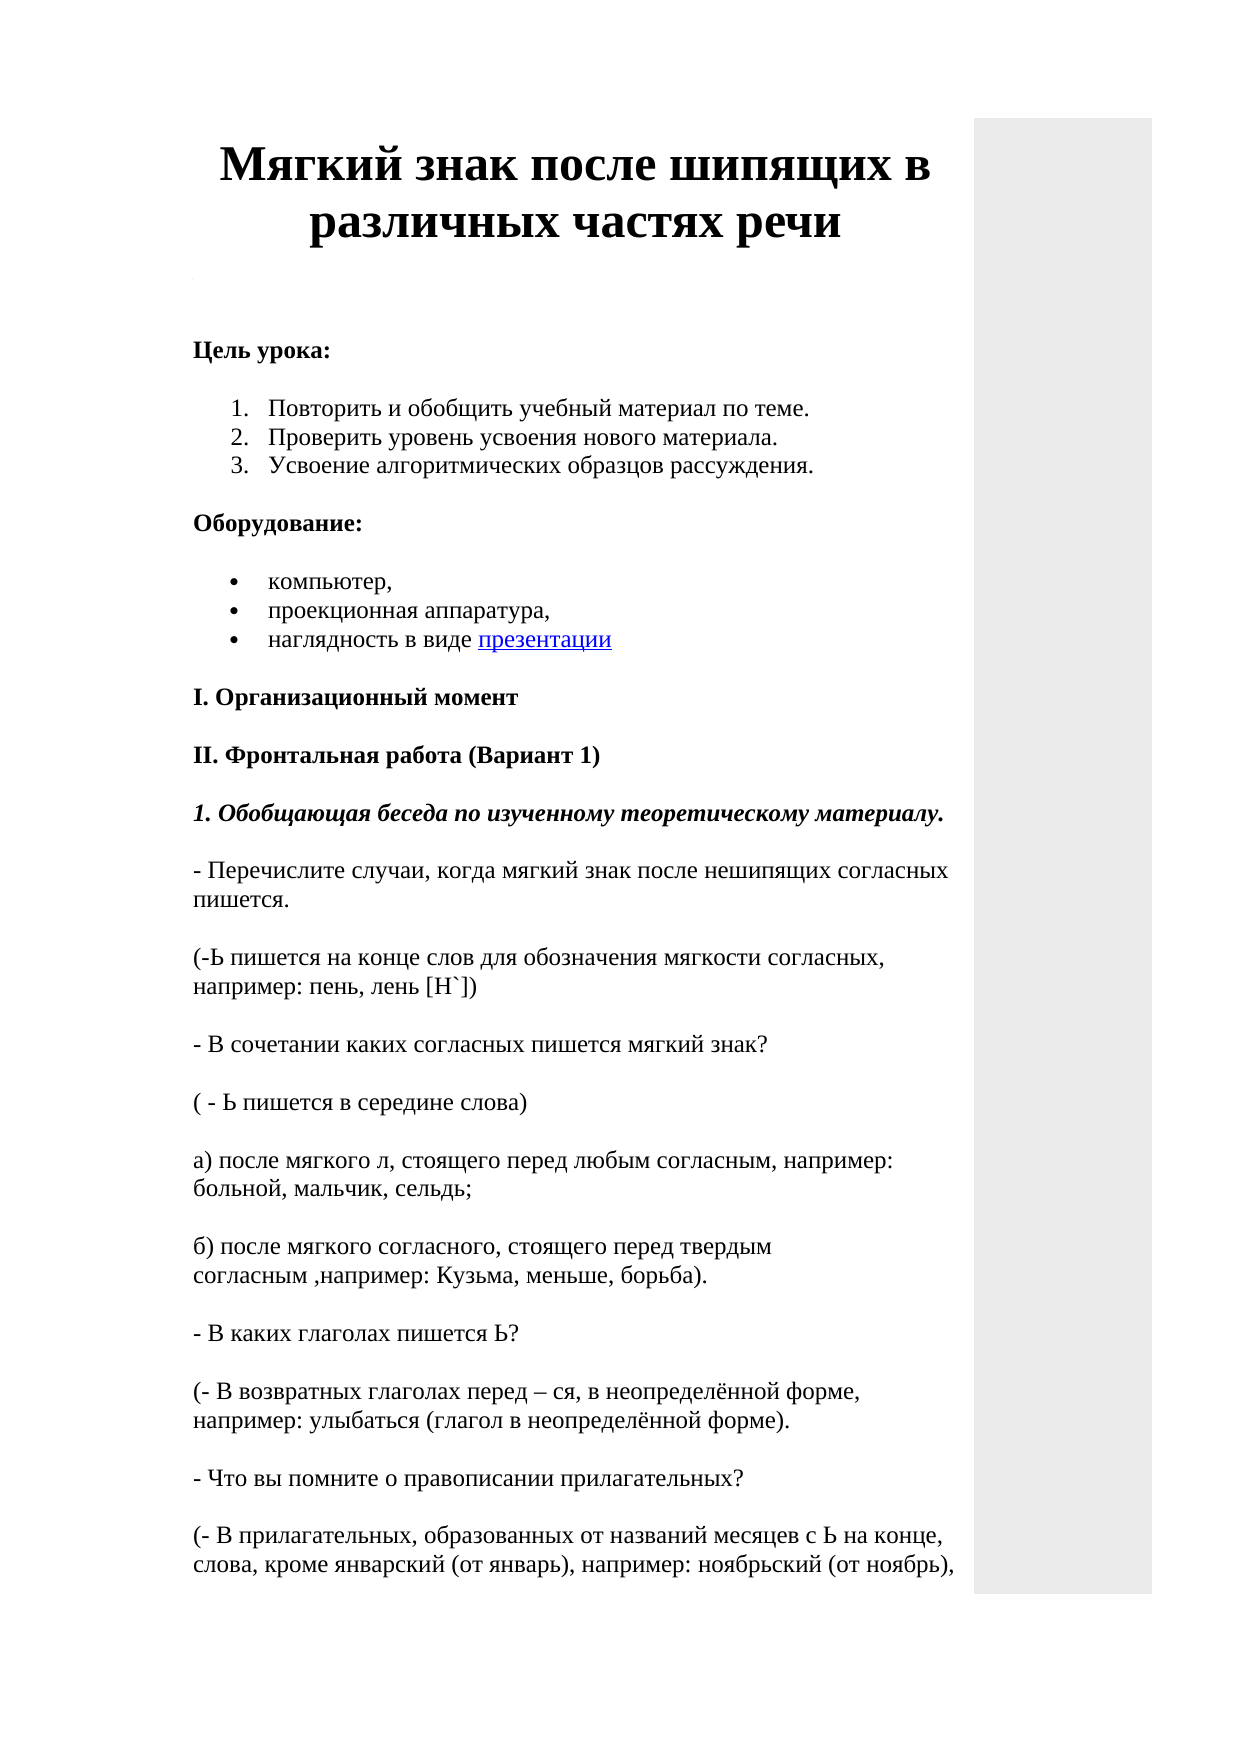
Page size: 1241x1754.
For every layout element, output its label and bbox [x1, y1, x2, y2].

table_header [177, 118, 974, 1594]
